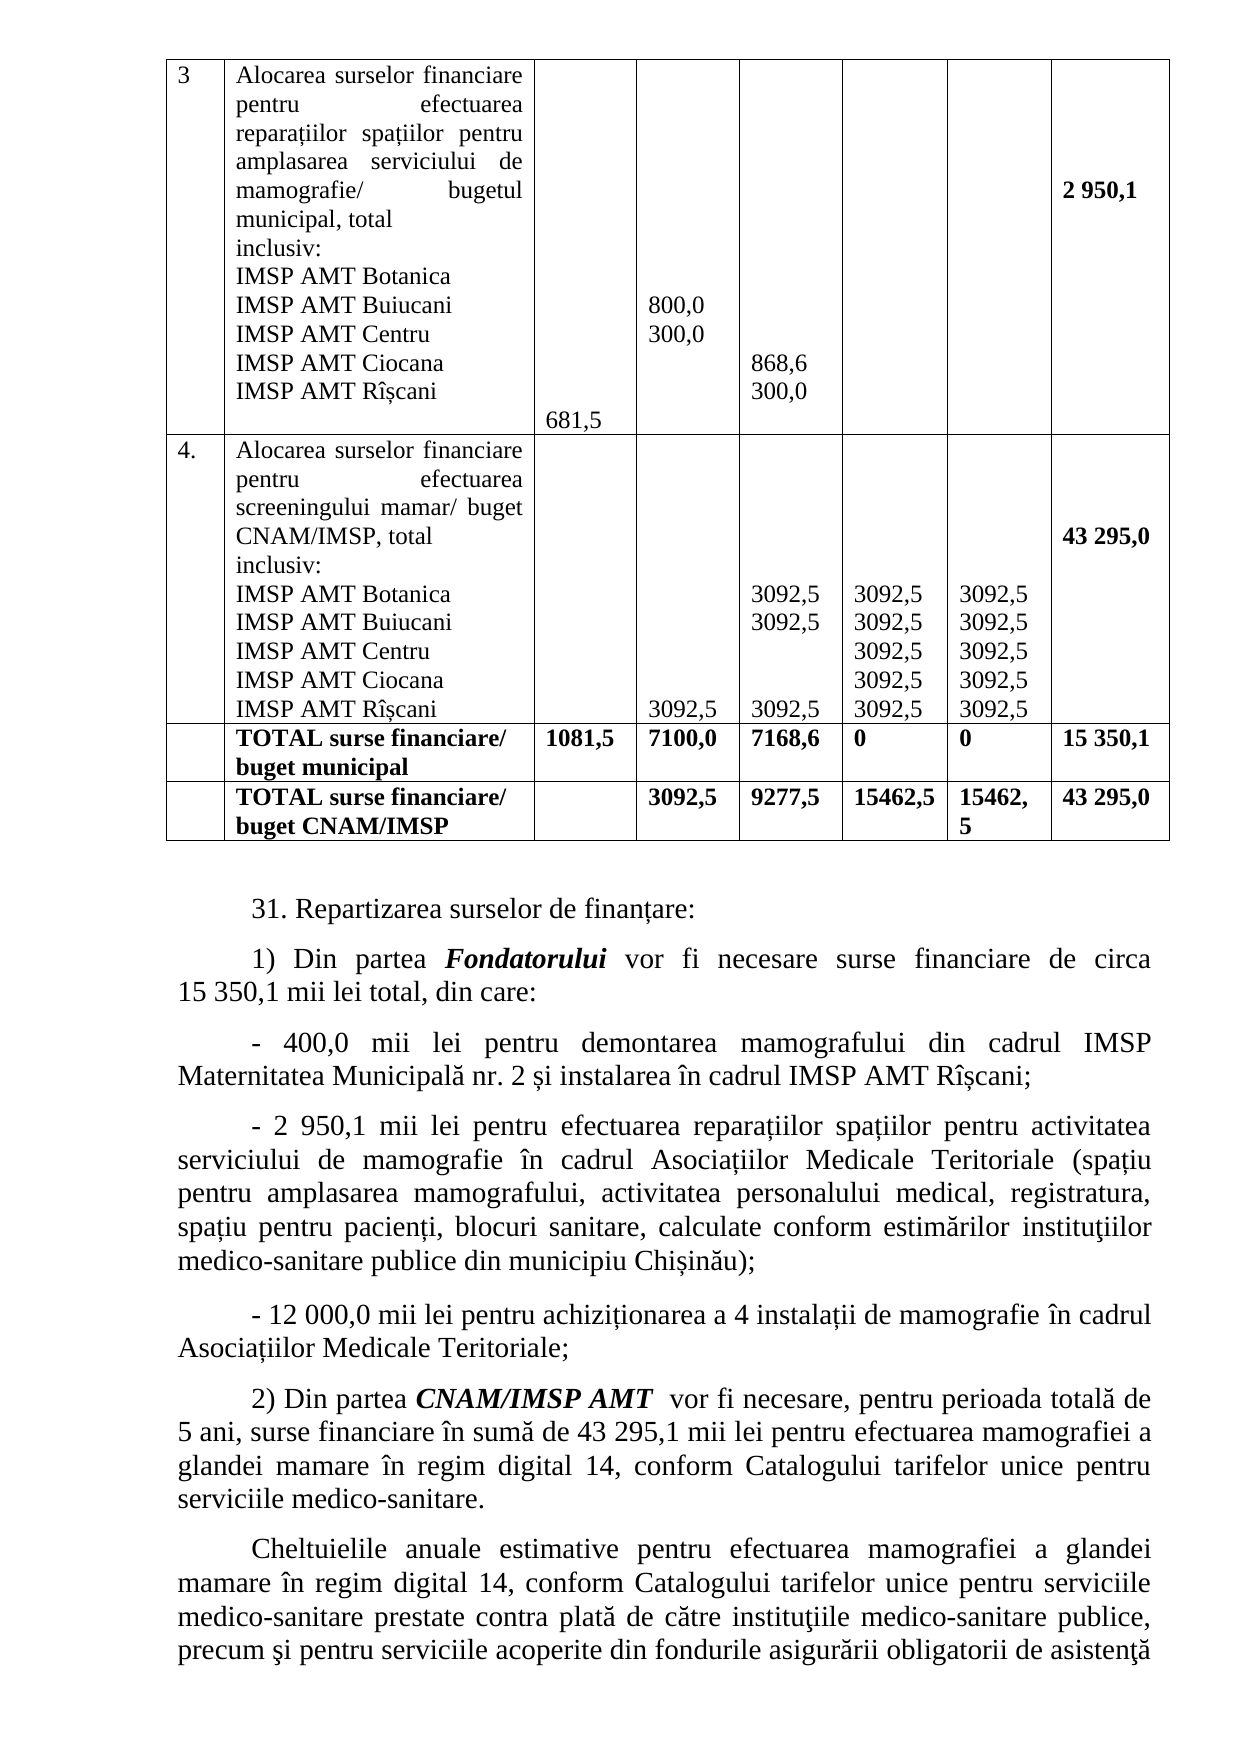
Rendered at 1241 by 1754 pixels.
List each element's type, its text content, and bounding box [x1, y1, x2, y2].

table_cell [535, 782, 636, 839]
table_cell 43 295,0 [1052, 435, 1169, 722]
table_cell 681,5 [535, 60, 636, 434]
table_cell 3 [167, 60, 224, 434]
table_cell 800,0 300,0 [637, 60, 739, 434]
table_cell 15462,5 [843, 782, 947, 839]
table_cell [948, 60, 1051, 434]
table_cell 0 [948, 724, 1051, 781]
table_cell TOTAL surse financiare/ buget CNAM/IMSP [225, 782, 534, 839]
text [177, 1532, 1152, 1666]
table_cell 3092,5 3092,5 3092,5 [740, 435, 842, 722]
text - 12 000,0 mii lei pentru achiziționarea a 4 instalații de mamografie în cadrul Asociațiilor Medicale Teritoriale; [177, 1297, 1152, 1364]
table_cell 15 350,1 [1052, 724, 1169, 781]
table_cell 3092,5 [637, 782, 739, 839]
table_cell 43 295,0 [1052, 782, 1169, 839]
table_cell 7168,6 [740, 724, 842, 781]
table_cell 3092,5 [637, 435, 739, 722]
table_cell 3092,5 3092,5 3092,5 3092,5 3092,5 [843, 435, 947, 722]
table_cell Alocarea surselor financiare pentru efectuarea reparațiilor spațiilor pentru amplasarea serviciului de mamografie/ bugetul municipal, total inclusiv: IMSP AMT Botanica IMSP AMT Buiucani IMSP AMT Centru IMSP AMT Ciocana IMSP AMT Rîșcani [225, 60, 534, 434]
table_cell 2 950,1 [1052, 60, 1169, 434]
table_cell 868,6 300,0 [740, 60, 842, 434]
table_cell 0 [843, 724, 947, 781]
table_cell 9277,5 [740, 782, 842, 839]
table_cell [167, 724, 224, 781]
text 1) Din partea Fondatorului vor fi necesare surse financiare de circa 15 350,1 mii lei total, din care: [177, 941, 1152, 1008]
text 2) Din partea CNAM/IMSP AMT vor fi necesare, pentru perioada totală de 5 ani, surse financiare în sumă de 43 295,1 mii lei pentru efectuarea mamografiei a glandei mamare în regim digital 14, conform Catalogului tarifelor unice pentru serviciile medico-sanitare. [177, 1381, 1152, 1515]
table_cell 4. [167, 435, 224, 722]
table_cell TOTAL surse financiare/ buget municipal [225, 724, 534, 781]
table_cell 7100,0 [637, 724, 739, 781]
table_cell 3092,5 3092,5 3092,5 3092,5 3092,5 [948, 435, 1051, 722]
text 31. Repartizarea surselor de finanțare: [177, 891, 1152, 924]
text - 2 950,1 mii lei pentru efectuarea reparațiilor spațiilor pentru activitatea serviciului de mamografie în cadrul Asociațiilor Medicale Teritoriale (spațiu pentru amplasarea mamografului, activitatea personalului medical, registratura, spațiu pentru pacienți, blocuri sanitare, calculate conform estimărilor instituţiilor medico-sanitare publice din municipiu Chișinău); [177, 1108, 1152, 1276]
table_cell Alocarea surselor financiare pentru efectuarea screeningului mamar/ buget CNAM/IMSP, total inclusiv: IMSP AMT Botanica IMSP AMT Buiucani IMSP AMT Centru IMSP AMT Ciocana IMSP AMT Rîșcani [225, 435, 534, 722]
table_cell [843, 60, 947, 434]
table_cell 1081,5 [535, 724, 636, 781]
table_cell 15462,5 [948, 782, 1051, 839]
table_cell [535, 435, 636, 722]
text - 400,0 mii lei pentru demontarea mamografului din cadrul IMSP Maternitatea Municipală nr. 2 și instalarea în cadrul IMSP AMT Rîșcani; [177, 1025, 1152, 1092]
table_cell [167, 782, 224, 839]
